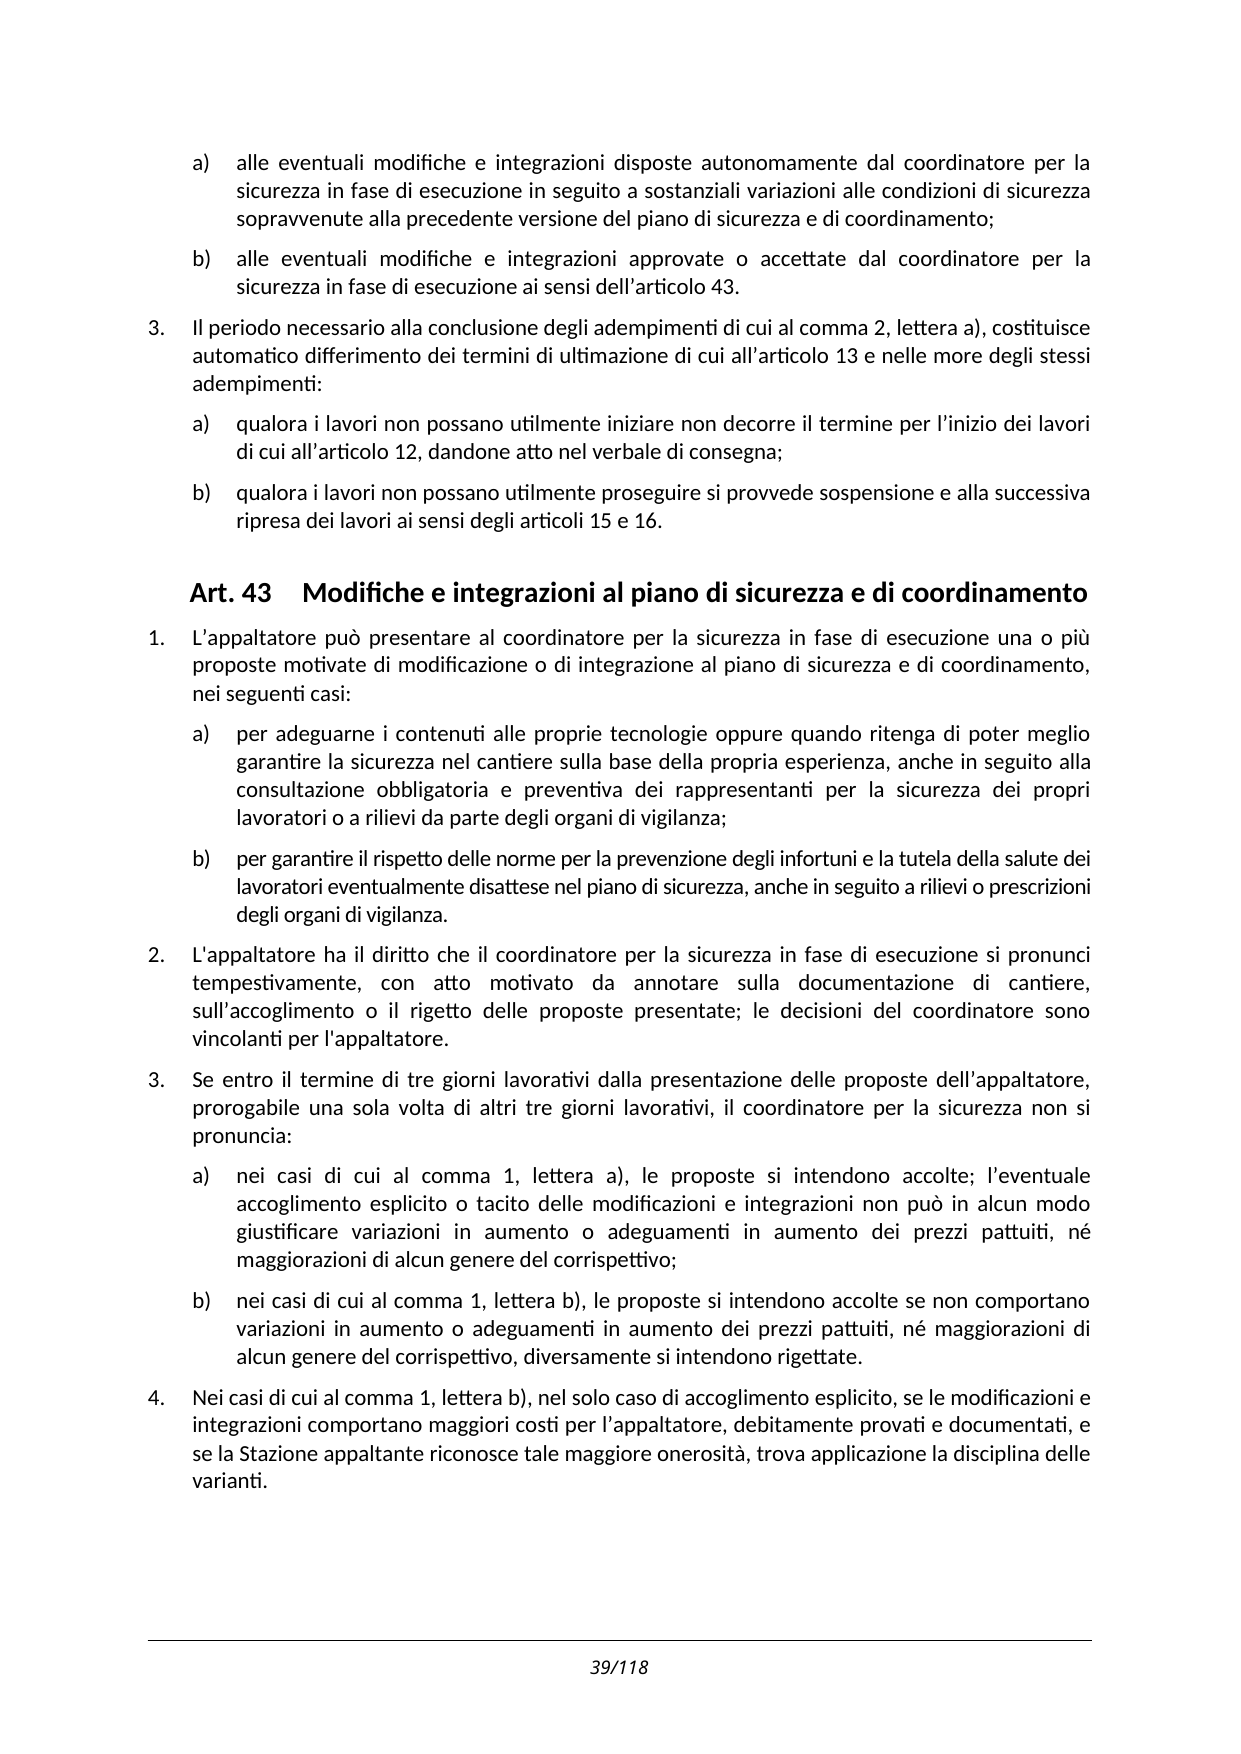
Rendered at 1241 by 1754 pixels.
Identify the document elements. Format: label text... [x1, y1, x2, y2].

list nei casi di cui al comma 1, lettera a), le proposte si intendono accolte; l’eventuale accoglimento esplicito o tacito delle modificazioni e integrazioni non può in alcun modo giustificare variazioni in aumento o adeguamenti in aumento dei prezzi pattuiti, né maggiorazioni di alcun genere del corrispettivo; [192, 1161, 1092, 1273]
list Il periodo necessario alla conclusione degli adempimenti di cui al comma 2, lettera a), costituisce automatico differimento dei termini di ultimazione di cui all’articolo 13 e nelle more degli stessi adempimenti: [148, 313, 1092, 397]
list Se entro il termine di tre giorni lavorativi dalla presentazione delle proposte dell’appaltatore, prorogabile una sola volta di altri tre giorni lavorativi, il coordinatore per la sicurezza non si pronuncia: [148, 1065, 1092, 1149]
list L'appaltatore ha il diritto che il coordinatore per la sicurezza in fase di esecuzione si pronunci tempestivamente, con atto motivato da annotare sulla documentazione di cantiere, sull’accoglimento o il rigetto delle proposte presentate; le decisioni del coordinatore sono vincolanti per l'appaltatore. [148, 940, 1092, 1052]
list qualora i lavori non possano utilmente iniziare non decorre il termine per l’inizio dei lavori di cui all’articolo 12, dandone atto nel verbale di consegna; [192, 409, 1092, 465]
list per garantire il rispetto delle norme per la prevenzione degli infortuni e la tutela della salute dei lavoratori eventualmente disattese nel piano di sicurezza, anche in seguito a rilievi o prescrizioni degli organi di vigilanza. [192, 844, 1092, 928]
list qualora i lavori non possano utilmente proseguire si provvede sospensione e alla successiva ripresa dei lavori ai sensi degli articoli 15 e 16. [192, 478, 1092, 534]
subtitle Modifiche e integrazioni al piano di sicurezza e di coordinamento [185, 574, 1092, 610]
list L’appaltatore può presentare al coordinatore per la sicurezza in fase di esecuzione una o più proposte motivate di modificazione o di integrazione al piano di sicurezza e di coordinamento, nei seguenti casi: [148, 623, 1092, 707]
list nei casi di cui al comma 1, lettera b), le proposte si intendono accolte se non comportano variazioni in aumento o adeguamenti in aumento dei prezzi pattuiti, né maggiorazioni di alcun genere del corrispettivo, diversamente si intendono rigettate. [192, 1286, 1092, 1370]
list alle eventuali modifiche e integrazioni approvate o accettate dal coordinatore per la sicurezza in fase di esecuzione ai sensi dell’articolo 43. [192, 244, 1092, 300]
list per adeguarne i contenuti alle proprie tecnologie oppure quando ritenga di poter meglio garantire la sicurezza nel cantiere sulla base della propria esperienza, anche in seguito alla consultazione obbligatoria e preventiva dei rappresentanti per la sicurezza dei propri lavoratori o a rilievi da parte degli organi di vigilanza; [192, 719, 1092, 831]
list alle eventuali modifiche e integrazioni disposte autonomamente dal coordinatore per la sicurezza in fase di esecuzione in seguito a sostanziali variazioni alle condizioni di sicurezza sopravvenute alla precedente versione del piano di sicurezza e di coordinamento; [192, 148, 1092, 232]
list Nei casi di cui al comma 1, lettera b), nel solo caso di accoglimento esplicito, se le modificazioni e integrazioni comportano maggiori costi per l’appaltatore, debitamente provati e documentati, e se la Stazione appaltante riconosce tale maggiore onerosità, trova applicazione la disciplina delle varianti. [148, 1383, 1092, 1495]
